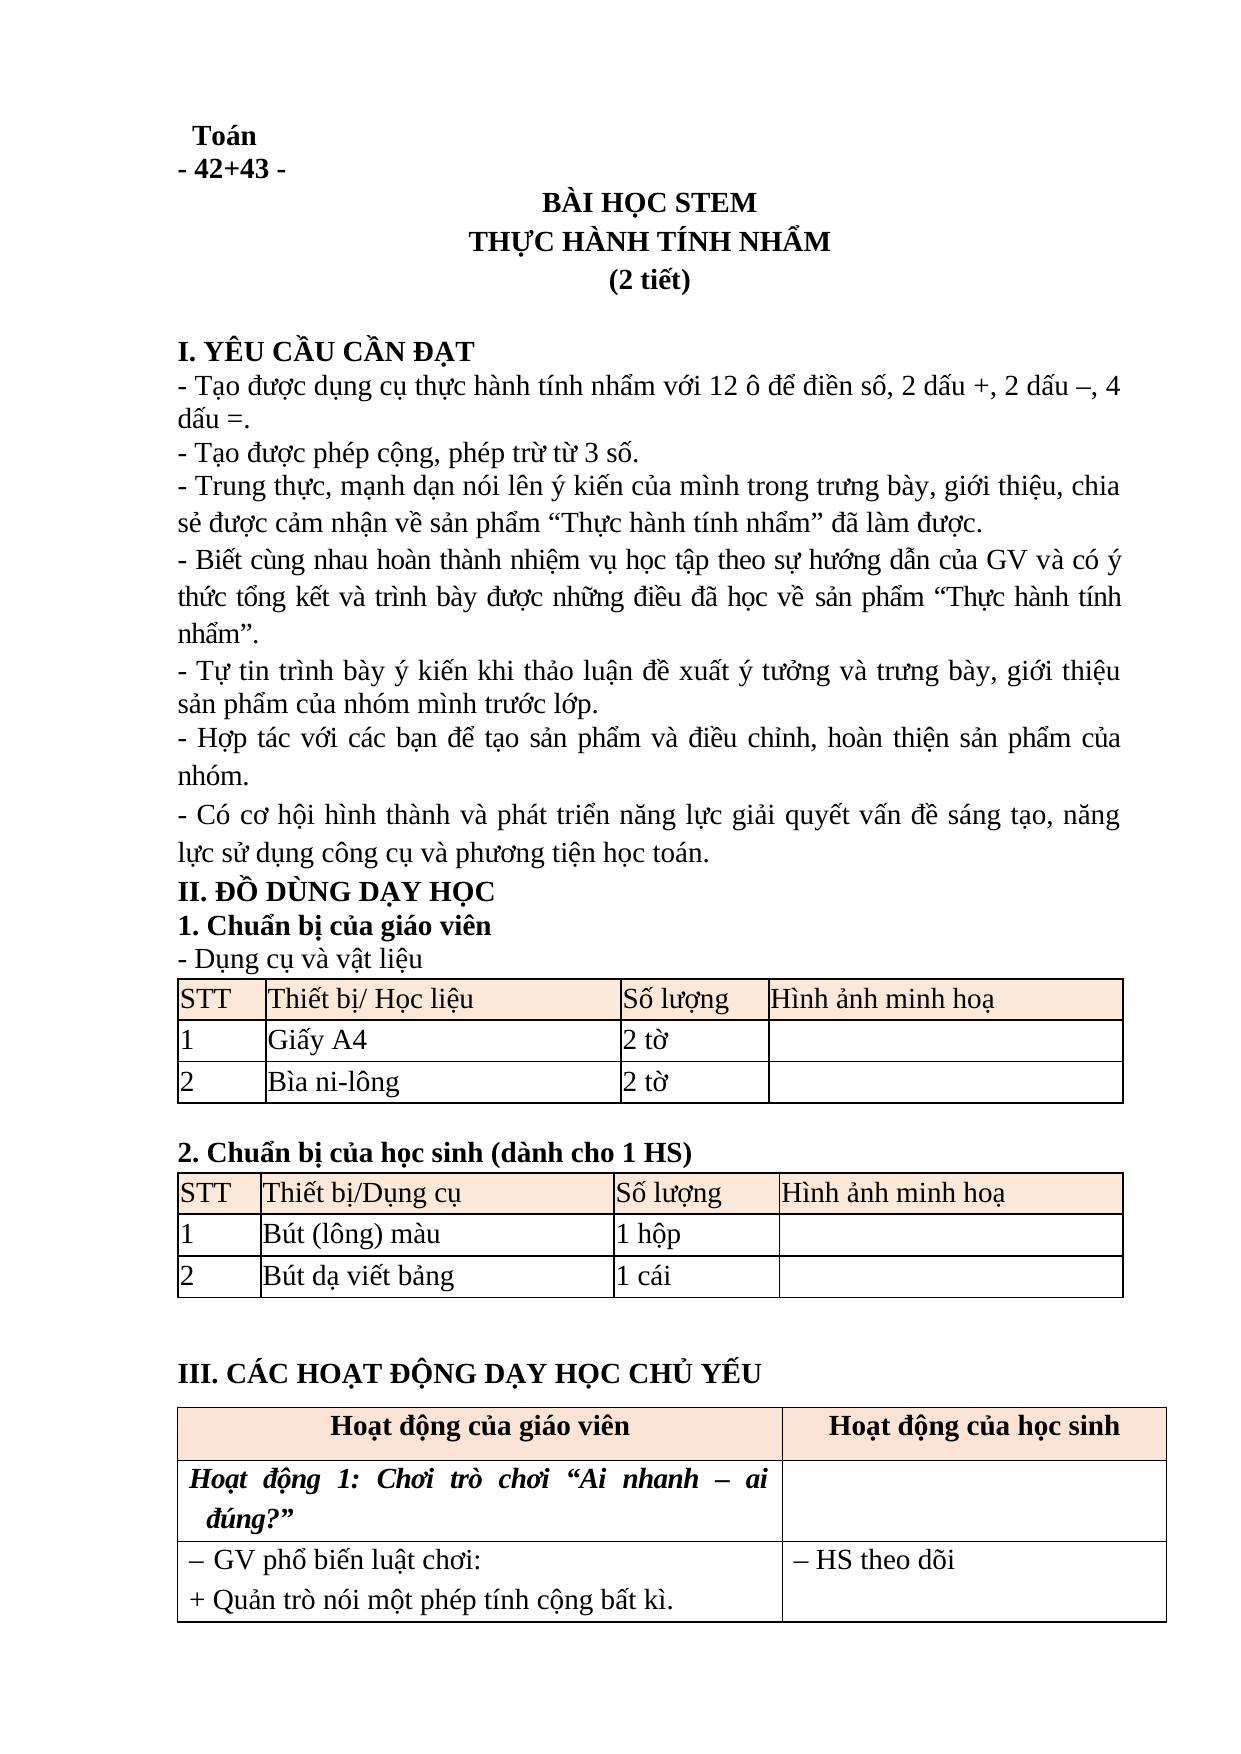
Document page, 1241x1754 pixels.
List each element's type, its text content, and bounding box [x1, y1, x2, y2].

table_cell 1 [179, 1021, 265, 1061]
table_cell Bìa ni-lông [267, 1062, 620, 1102]
table_header Hình ảnh minh hoạ [780, 1174, 1122, 1213]
text - Dụng cụ và vật liệu [177, 941, 1122, 975]
text - Trung thực, mạnh dạn nói lên ý kiến của mình trong trưng bày, giới thiệu, chia sẻ được cảm nhận về sản phẩm “Thực hành tính nhẩm” đã làm được. [177, 468, 1122, 539]
table_header Thiết bị/ Học liệu [267, 980, 620, 1019]
table_cell 2 tờ [622, 1062, 768, 1102]
text - Hợp tác với các bạn để tạo sản phẩm và điều chỉnh, hoàn thiện sản phẩm của nhóm. [177, 720, 1122, 792]
text - Có cơ hội hình thành và phát triển năng lực giải quyết vấn đề sáng tạo, năng lực sử dụng công cụ và phương tiện học toán. [177, 797, 1122, 869]
text THỰC HÀNH TÍNH NHẨM [177, 224, 1122, 257]
table_cell Hoạt động 1: Chơi trò chơi “Ai nhanh – ai đúng?” [178, 1461, 782, 1541]
table_header STT [179, 980, 265, 1019]
text 1. Chuẩn bị của giáo viên [177, 908, 1122, 941]
table_header Số lượng [622, 980, 768, 1019]
table_cell Bút dạ viết bảng [262, 1257, 613, 1296]
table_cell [178, 1542, 782, 1621]
table_cell 1 hộp [615, 1215, 779, 1255]
text - Tạo được phép cộng, phép trừ từ 3 số. [177, 435, 1122, 468]
table_cell 1 [179, 1215, 260, 1255]
table_cell Bút (lông) màu [262, 1215, 613, 1255]
table_header Hình ảnh minh hoạ [770, 980, 1122, 1019]
table_header STT [179, 1174, 260, 1213]
table_header Thiết bị/Dụng cụ [262, 1174, 613, 1213]
table_header Số lượng [615, 1174, 779, 1213]
table_header Hoạt động của học sinh [783, 1408, 1166, 1460]
table_cell 2 [179, 1062, 265, 1102]
text I. YÊU CẦU CẦN ĐẠT [177, 334, 1122, 368]
table_cell [780, 1215, 1122, 1255]
table_cell 1 cái [615, 1257, 779, 1296]
text - Tạo được dụng cụ thực hành tính nhẩm với 12 ô để điền số, 2 dấu +, 2 dấu –, 4 dấu =. [177, 368, 1122, 435]
text Toán [177, 118, 1122, 152]
table_cell [770, 1021, 1122, 1061]
table_cell Giấy A4 [267, 1021, 620, 1061]
text III. CÁC HOẠT ĐỘNG DẠY HỌC CHỦ YẾU [177, 1357, 1122, 1390]
table_cell [783, 1461, 1166, 1541]
table_cell [770, 1062, 1122, 1102]
text BÀI HỌC STEM [177, 185, 1122, 219]
text - 42+43 - [177, 152, 1122, 185]
text - Biết cùng nhau hoàn thành nhiệm vụ học tập theo sự hướng dẫn của GV và có ý thức tổng kết và trình bày được những điều đã học về sản phẩm “Thực hành tính nhẩm”. [177, 542, 1122, 649]
table_cell 2 [179, 1257, 260, 1296]
table_cell [780, 1257, 1122, 1296]
text 2. Chuẩn bị của học sinh (dành cho 1 HS) [177, 1135, 1122, 1169]
table_header Hoạt động của giáo viên [178, 1408, 782, 1460]
table_cell 2 tờ [622, 1021, 768, 1061]
table_cell – HS theo dõi [783, 1542, 1166, 1621]
text II. ĐỒ DÙNG DẠY HỌC [177, 874, 1122, 908]
text (2 tiết) [177, 262, 1122, 296]
text - Tự tin trình bày ý kiến khi thảo luận đề xuất ý tưởng và trưng bày, giới thiệu sản phẩm của nhóm mình trước lớp. [177, 653, 1122, 720]
